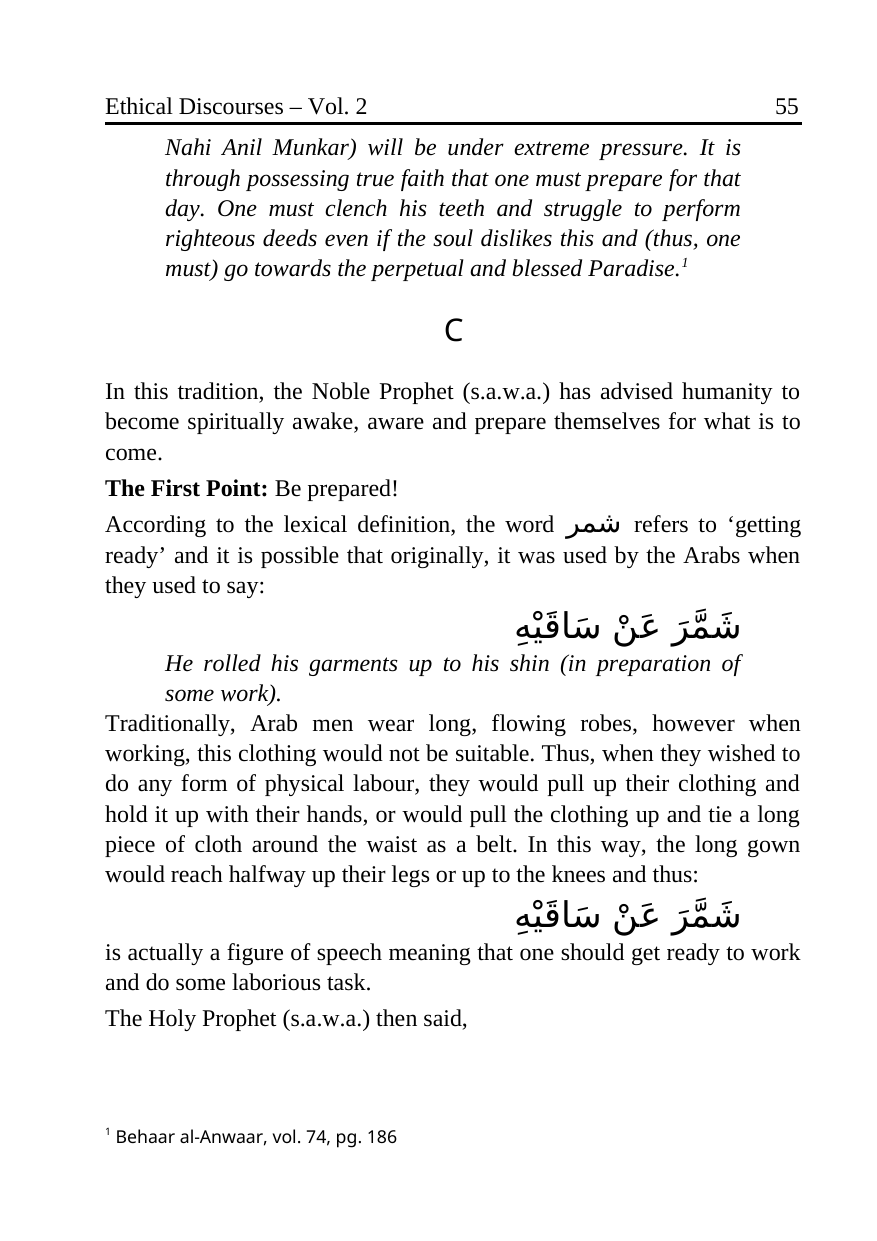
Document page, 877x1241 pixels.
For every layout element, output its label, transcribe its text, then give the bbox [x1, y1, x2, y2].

text C [105, 308, 802, 350]
text According to the lexical definition, the word شمر refers to ‘getting ready’ and it is possible that originally, it was used by the Arabs when they used to say: [105, 509, 802, 599]
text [165, 132, 742, 283]
text Traditionally, Arab men wear long, flowing robes, however when working, this clothing would not be suitable. Thus, when they wished to do any form of physical labour, they would pull up their clothing and hold it up with their hands, or would pull the clothing up and tie a long piece of cloth around the waist as a belt. In this way, the long gown would reach halfway up their legs or up to the knees and thus: [105, 707, 802, 888]
text is actually a figure of speech meaning that one should get ready to work and do some laborious task. [105, 936, 802, 996]
text In this tradition, the Noble Prophet (s.a.w.a.) has advised humanity to become spiritually awake, aware and prepare themselves for what is to come. [105, 375, 802, 466]
text شَمَّرَ عَنْ سَاقَيْهِ [165, 606, 742, 647]
text شَمَّرَ عَنْ سَاقَيْهِ [165, 895, 742, 936]
text The First Point: Be prepared! [105, 472, 802, 502]
text He rolled his garments up to his shin (in preparation of some work). [165, 647, 742, 707]
text The Holy Prophet (s.a.w.a.) then said, [105, 1003, 802, 1033]
